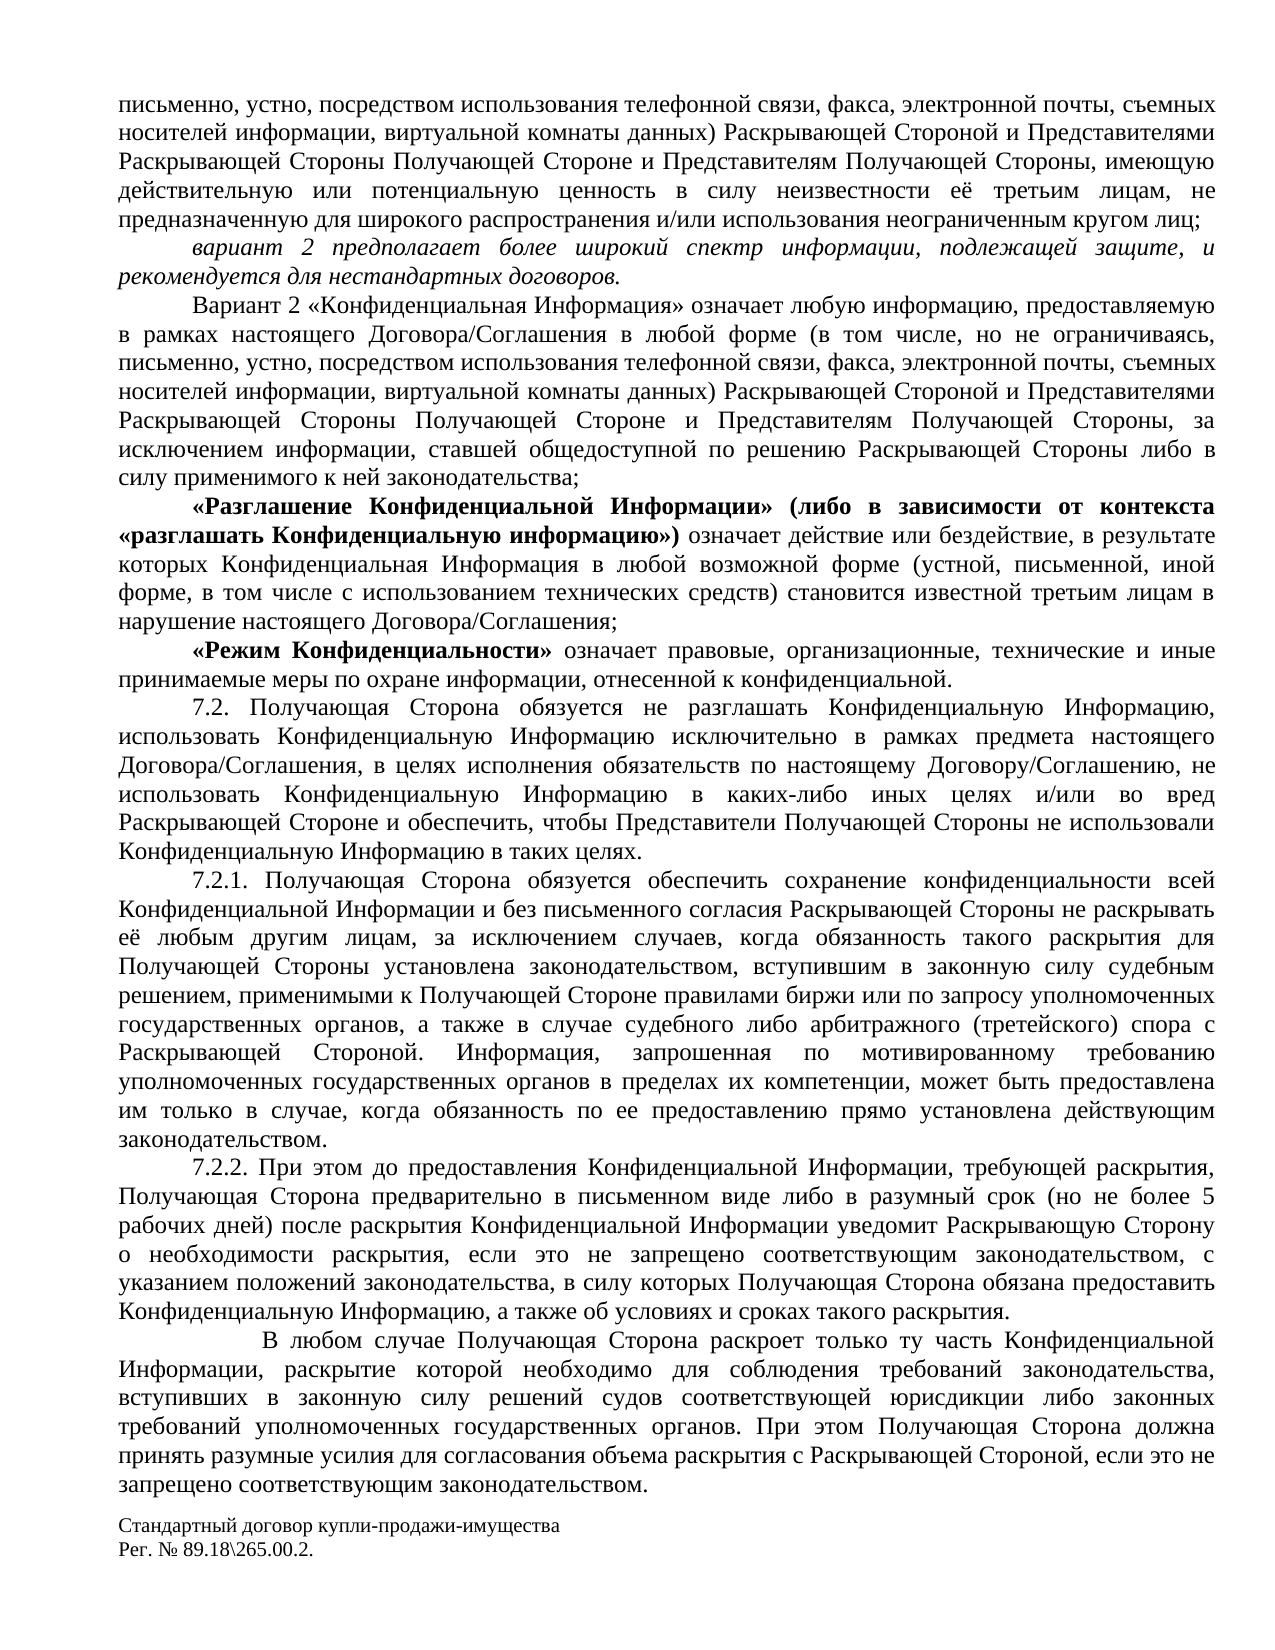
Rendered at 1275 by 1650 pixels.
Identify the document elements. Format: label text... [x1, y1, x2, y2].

text 7.2.2. При этом до предоставления Конфиденциальной Информации, требующей раскрытия, Получающая Сторона предварительно в письменном виде либо в разумный срок (но не более 5 рабочих дней) после раскрытия Конфиденциальной Информации уведомит Раскрывающую Сторону о необходимости раскрытия, если это не запрещено соответствующим законодательством, с указанием положений законодательства, в силу которых Получающая Сторона обязана предоставить Конфиденциальную Информацию, а также об условиях и сроках такого раскрытия. [118, 1152, 1216, 1325]
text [118, 89, 1216, 232]
text «Разглашение Конфиденциальной Информации» (либо в зависимости от контекста «разглашать Конфиденциальную информацию») означает действие или бездействие, в результате которых Конфиденциальная Информация в любой возможной форме (устной, письменной, иной форме, в том числе с использованием технических средств) становится известной третьим лицам в нарушение настоящего Договора/Соглашения; [118, 491, 1216, 635]
text вариант 2 предполагает более широкий спектр информации, подлежащей защите, и рекомендуется для нестандартных договоров. [118, 232, 1216, 290]
text «Режим Конфиденциальности» означает правовые, организационные, технические и иные принимаемые меры по охране информации, отнесенной к конфиденциальной. [118, 635, 1216, 692]
text Вариант 2 «Конфиденциальная Информация» означает любую информацию, предоставляемую в рамках настоящего Договора/Соглашения в любой форме (в том числе, но не ограничиваясь, письменно, устно, посредством использования телефонной связи, факса, электронной почты, съемных носителей информации, виртуальной комнаты данных) Раскрывающей Стороной и Представителями Раскрывающей Стороны Получающей Стороне и Представителям Получающей Стороны, за исключением информации, ставшей общедоступной по решению Раскрывающей Стороны либо в силу применимого к ней законодательства; [118, 290, 1216, 491]
text 7.2.1. Получающая Сторона обязуется обеспечить сохранение конфиденциальности всей Конфиденциальной Информации и без письменного согласия Раскрывающей Стороны не раскрывать её любым другим лицам, за исключением случаев, когда обязанность такого раскрытия для Получающей Стороны установлена законодательством, вступившим в законную силу судебным решением, применимыми к Получающей Стороне правилами биржи или по запросу уполномоченных государственных органов, а также в случае судебного либо арбитражного (третейского) спора с Раскрывающей Стороной. Информация, запрошенная по мотивированному требованию уполномоченных государственных органов в пределах их компетенции, может быть предоставлена им только в случае, когда обязанность по ее предоставлению прямо установлена действующим законодательством. [118, 865, 1216, 1152]
text 7.2. Получающая Сторона обязуется не разглашать Конфиденциальную Информацию, использовать Конфиденциальную Информацию исключительно в рамках предмета настоящего Договора/Соглашения, в целях исполнения обязательств по настоящему Договору/Соглашению, не использовать Конфиденциальную Информацию в каких-либо иных целях и/или во вред Раскрывающей Стороне и обеспечить, чтобы Представители Получающей Стороны не использовали Конфиденциальную Информацию в таких целях. [118, 692, 1216, 865]
text В любом случае Получающая Сторона раскроет только ту часть Конфиденциальной Информации, раскрытие которой необходимо для соблюдения требований законодательства, вступивших в законную силу решений судов соответствующей юрисдикции либо законных требований уполномоченных государственных органов. При этом Получающая Сторона должна принять разумные усилия для согласования объема раскрытия с Раскрывающей Стороной, если это не запрещено соответствующим законодательством. [118, 1325, 1216, 1497]
